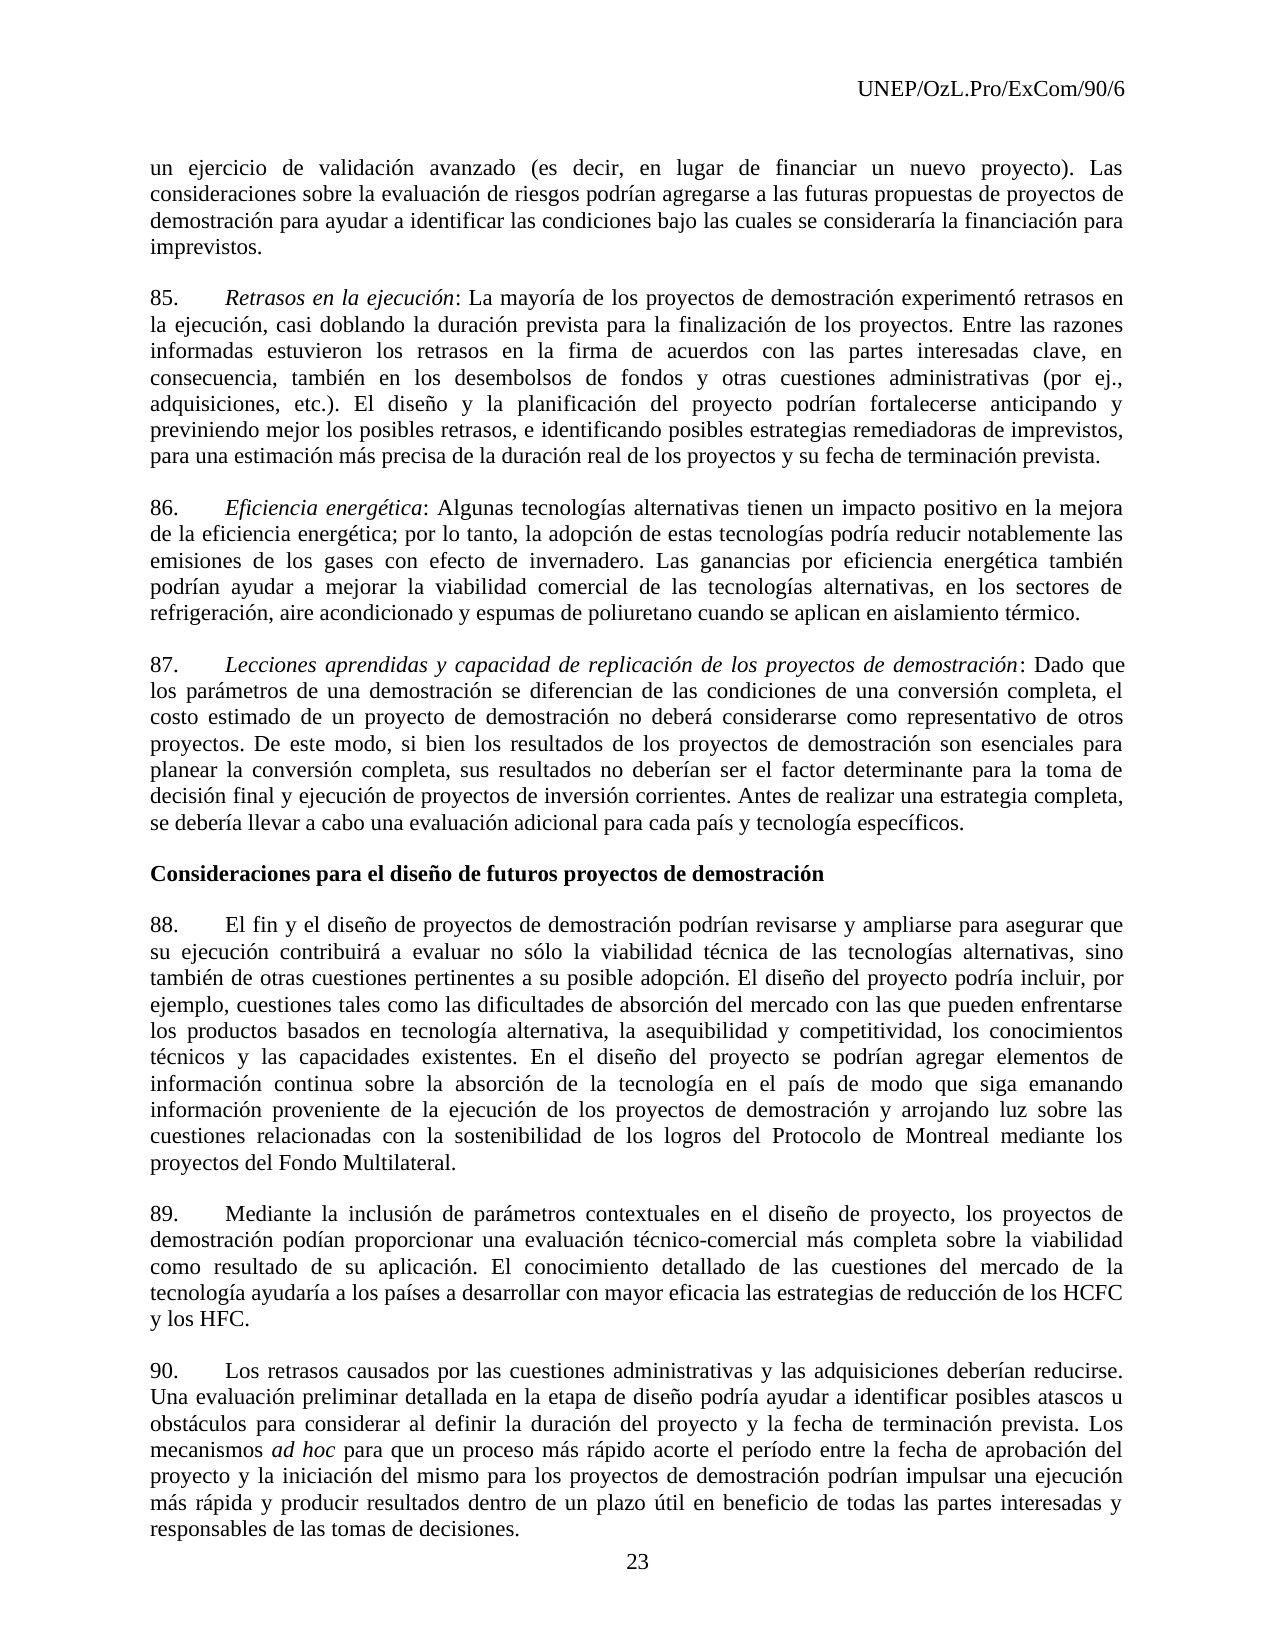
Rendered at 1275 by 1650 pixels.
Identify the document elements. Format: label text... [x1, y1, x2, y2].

subtitle Eficiencia energética: Algunas tecnologías alternativas tienen un impacto positivo en la mejora de la eficiencia energética; por lo tanto, la adopción de estas tecnologías podría reducir notablemente las emisiones de los gases con efecto de invernadero. Las ganancias por eficiencia energética también podrían ayudar a mejorar la viabilidad comercial de las tecnologías alternativas, en los sectores de refrigeración, aire acondicionado y espumas de poliuretano cuando se aplican en aislamiento térmico. [150, 494, 1125, 626]
subtitle Mediante la inclusión de parámetros contextuales en el diseño de proyecto, los proyectos de demostración podían proporcionar una evaluación técnico-comercial más completa sobre la viabilidad como resultado de su aplicación. El conocimiento detallado de las cuestiones del mercado de la tecnología ayudaría a los países a desarrollar con mayor eficacia las estrategias de reducción de los HCFC y los HFC. [150, 1200, 1125, 1332]
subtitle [150, 154, 1125, 259]
text Consideraciones para el diseño de futuros proyectos de demostración [150, 860, 1125, 887]
subtitle Los retrasos causados por las cuestiones administrativas y las adquisiciones deberían reducirse. Una evaluación preliminar detallada en la etapa de diseño podría ayudar a identificar posibles atascos u obstáculos para considerar al definir la duración del proyecto y la fecha de terminación prevista. Los mecanismos ad hoc para que un proceso más rápido acorte el período entre la fecha de aprobación del proyecto y la iniciación del mismo para los proyectos de demostración podrían impulsar una ejecución más rápida y producir resultados dentro de un plazo útil en beneficio de todas las partes interesadas y responsables de las tomas de decisiones. [150, 1357, 1125, 1541]
subtitle El fin y el diseño de proyectos de demostración podrían revisarse y ampliarse para asegurar que su ejecución contribuirá a evaluar no sólo la viabilidad técnica de las tecnologías alternativas, sino también de otras cuestiones pertinentes a su posible adopción. El diseño del proyecto podría incluir, por ejemplo, cuestiones tales como las dificultades de absorción del mercado con las que pueden enfrentarse los productos basados en tecnología alternativa, la asequibilidad y competitividad, los conocimientos técnicos y las capacidades existentes. En el diseño del proyecto se podrían agregar elementos de información continua sobre la absorción de la tecnología en el país de modo que siga emanando información proveniente de la ejecución de los proyectos de demostración y arrojando luz sobre las cuestiones relacionadas con la sostenibilidad de los logros del Protocolo de Montreal mediante los proyectos del Fondo Multilateral. [150, 912, 1125, 1175]
subtitle Lecciones aprendidas y capacidad de replicación de los proyectos de demostración: Dado que los parámetros de una demostración se diferencian de las condiciones de una conversión completa, el costo estimado de un proyecto de demostración no deberá considerarse como representativo de otros proyectos. De este modo, si bien los resultados de los proyectos de demostración son esenciales para planear la conversión completa, sus resultados no deberían ser el factor determinante para la toma de decisión final y ejecución de proyectos de inversión corrientes. Antes de realizar una estrategia completa, se debería llevar a cabo una evaluación adicional para cada país y tecnología específicos. [150, 651, 1125, 835]
subtitle Retrasos en la ejecución: La mayoría de los proyectos de demostración experimentó retrasos en la ejecución, casi doblando la duración prevista para la finalización de los proyectos. Entre las razones informadas estuvieron los retrasos en la firma de acuerdos con las partes interesadas clave, en consecuencia, también en los desembolsos de fondos y otras cuestiones administrativas (por ej., adquisiciones, etc.). El diseño y la planificación del proyecto podrían fortalecerse anticipando y previniendo mejor los posibles retrasos, e identificando posibles estrategias remediadoras de imprevistos, para una estimación más precisa de la duración real de los proyectos y su fecha de terminación prevista. [150, 284, 1125, 469]
